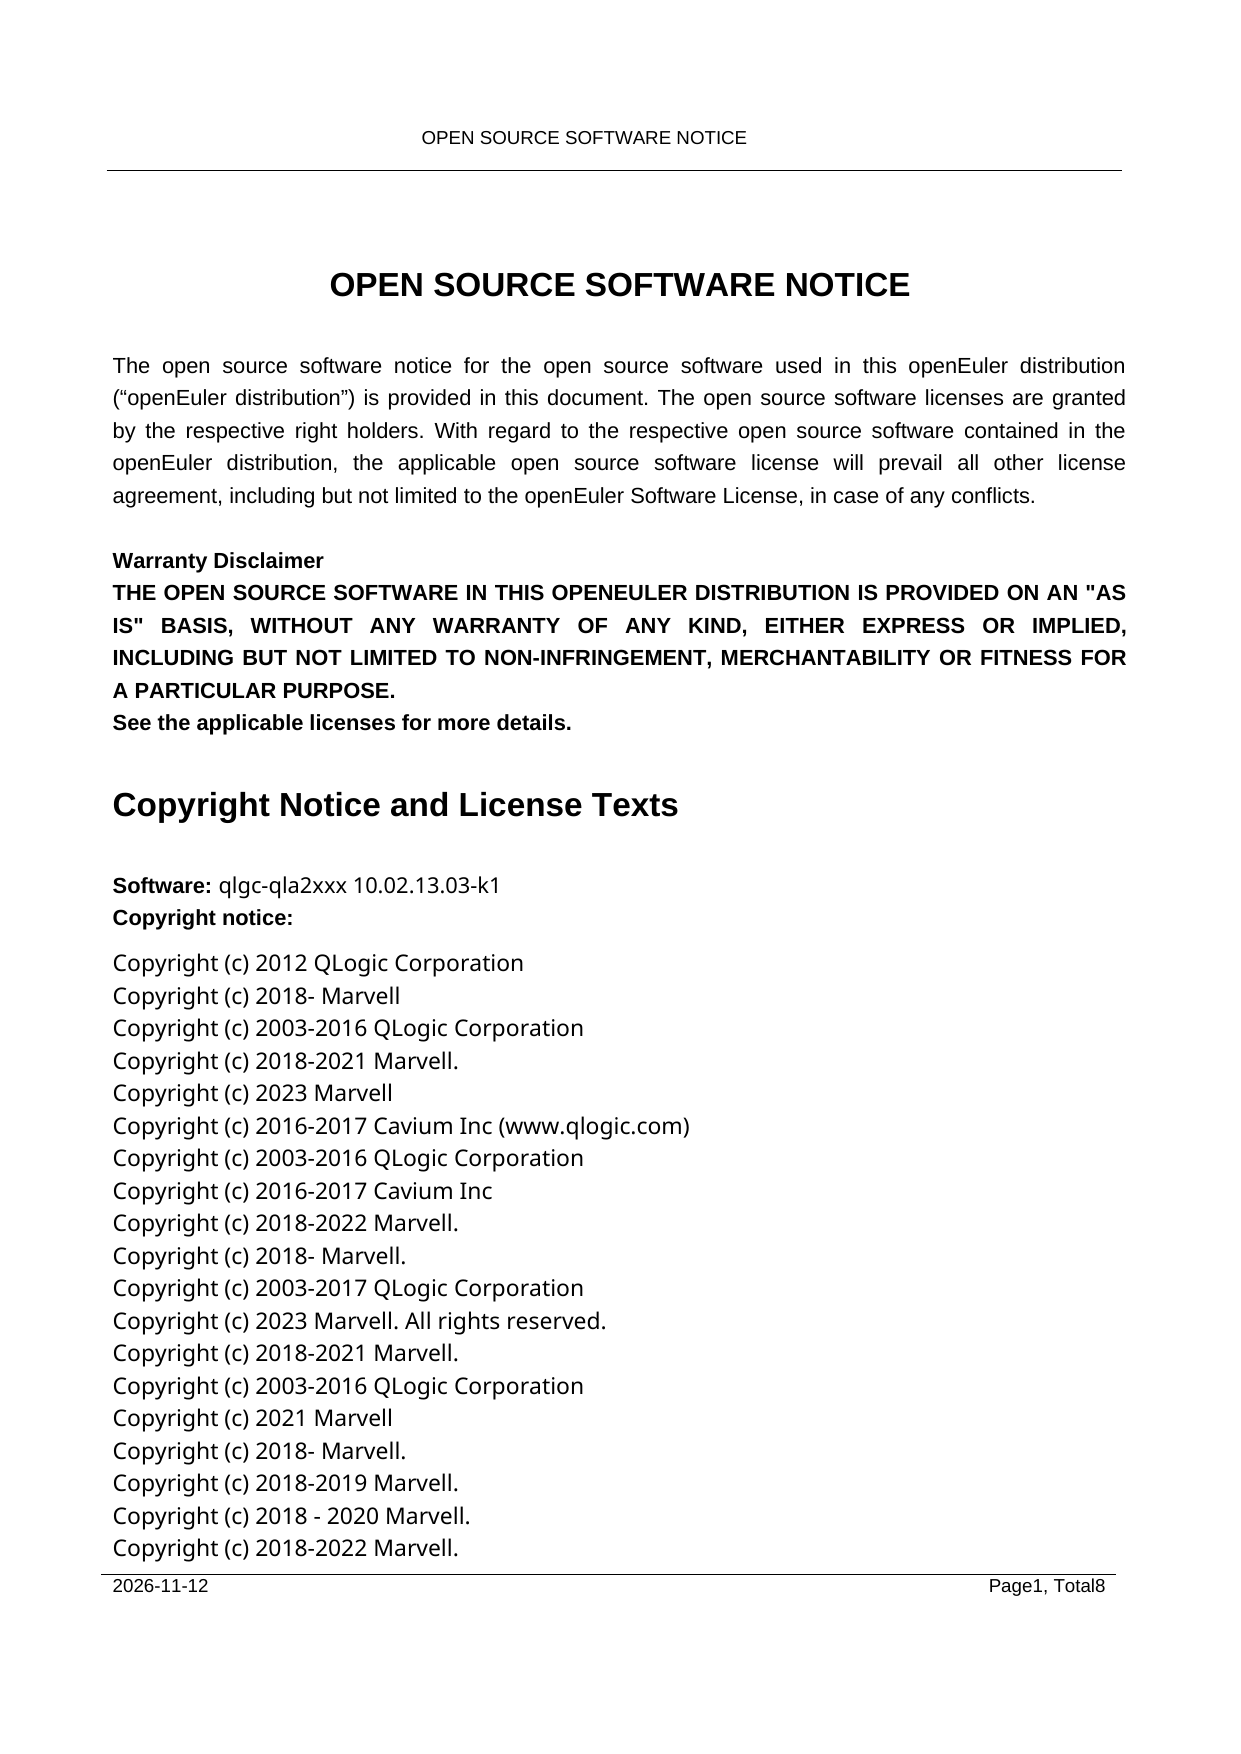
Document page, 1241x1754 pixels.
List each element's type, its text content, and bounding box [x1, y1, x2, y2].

text Warranty Disclaimer [112, 544, 1128, 576]
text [112, 947, 1128, 1564]
text The open source software notice for the open source software used in this openEuler distribution (“openEuler distribution”) is provided in this document. The open source software licenses are granted by the respective right holders. With regard to the respective open source software contained in the openEuler distribution, the applicable open source software license will prevail all other license agreement, including but not limited to the openEuler Software License, in case of any conflicts. [112, 349, 1128, 511]
text Copyright notice: [112, 901, 1128, 934]
text THE OPEN SOURCE SOFTWARE IN THIS OPENEULER DISTRIBUTION IS PROVIDED ON AN "AS IS" BASIS, WITHOUT ANY WARRANTY OF ANY KIND, EITHER EXPRESS OR IMPLIED, INCLUDING BUT NOT LIMITED TO NON-INFRINGEMENT, MERCHANTABILITY OR FITNESS FOR A PARTICULAR PURPOSE. See the applicable licenses for more details. [112, 576, 1128, 739]
title Software: qlgc-qla2xxx 10.02.13.03-k1 [112, 869, 1128, 901]
text OPEN SOURCE SOFTWARE NOTICE [112, 251, 1128, 316]
text Copyright Notice and License Texts [112, 771, 1128, 836]
